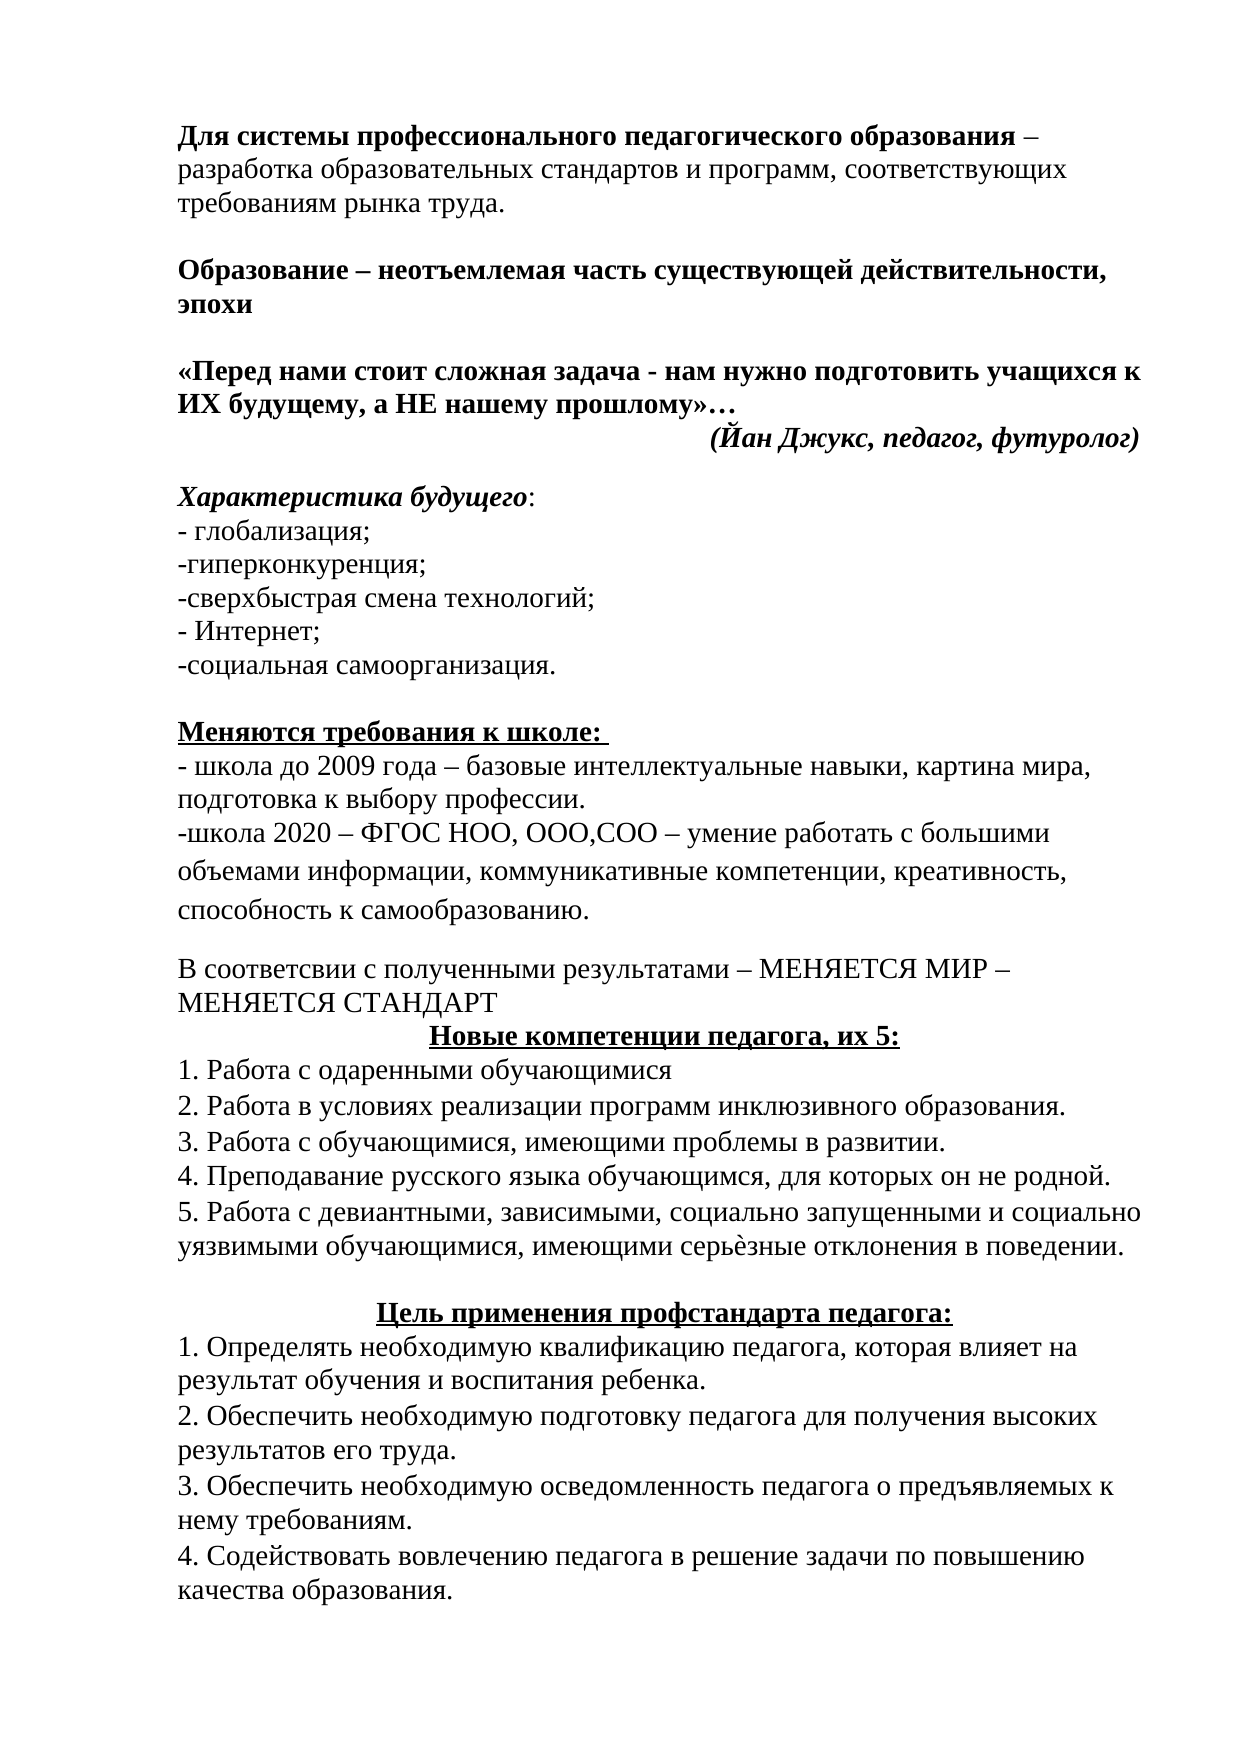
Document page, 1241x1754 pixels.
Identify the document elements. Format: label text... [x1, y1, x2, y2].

text 1. Работа с одаренными обучающимися [177, 1052, 1152, 1085]
text - глобализация; [177, 513, 1152, 546]
text 4. Содействовать вовлечению педагога в решение задачи по повышению качества образования. [177, 1538, 1152, 1605]
text (Йан Джукс, педагог, футуролог) [177, 420, 1152, 453]
text -школа 2020 – ФГОС НОО, ООО,СОО – умение работать с большими объемами информации, коммуникативные компетенции, креативность, способность к самообразованию. [177, 815, 1152, 925]
text Образование – неотъемлемая часть существующей действительности, эпохи [177, 252, 1152, 319]
text 4. Преподавание русского языка обучающимся, для которых он не родной. [177, 1158, 1152, 1192]
text 1. Определять необходимую квалификацию педагога, которая влияет на результат обучения и воспитания ребенка. [177, 1329, 1152, 1396]
text - Интернет; [177, 613, 1152, 647]
text 2. Обеспечить необходимую подготовку педагога для получения высоких результатов его труда. [177, 1398, 1152, 1466]
text -социальная самоорганизация. [177, 647, 1152, 681]
text - школа до 2009 года – базовые интеллектуальные навыки, картина мира, подготовка к выбору профессии. [177, 748, 1152, 815]
text Цель применения профстандарта педагога: [177, 1295, 1152, 1329]
text Для системы профессионального педагогического образования – разработка образовательных стандартов и программ, соответствующих требованиям рынка труда. [177, 118, 1152, 219]
text 5. Работа с девиантными, зависимыми, социально запущенными и социально уязвимыми обучающимися, имеющими серьѐзные отклонения в поведении. [177, 1194, 1152, 1262]
text Новые компетенции педагога, их 5: [177, 1018, 1152, 1052]
text Характеристика будущего: [177, 479, 1152, 513]
text 3. Работа с обучающимися, имеющими проблемы в развитии. [177, 1124, 1152, 1158]
text 2. Работа в условиях реализации программ инклюзивного образования. [177, 1088, 1152, 1122]
text «Перед нами стоит сложная задача - нам нужно подготовить учащихся к ИХ будущему, а НЕ нашему прошлому»… [177, 353, 1152, 420]
text В соответсвии с полученными результатами – МЕНЯЕТСЯ МИР – МЕНЯЕТСЯ СТАНДАРТ [177, 951, 1152, 1018]
text Меняются требования к школе: [177, 714, 1152, 748]
text -гиперконкуренция; [177, 546, 1152, 580]
text 3. Обеспечить необходимую осведомленность педагога о предъявляемых к нему требованиям. [177, 1468, 1152, 1536]
text -сверхбыстрая смена технологий; [177, 580, 1152, 613]
